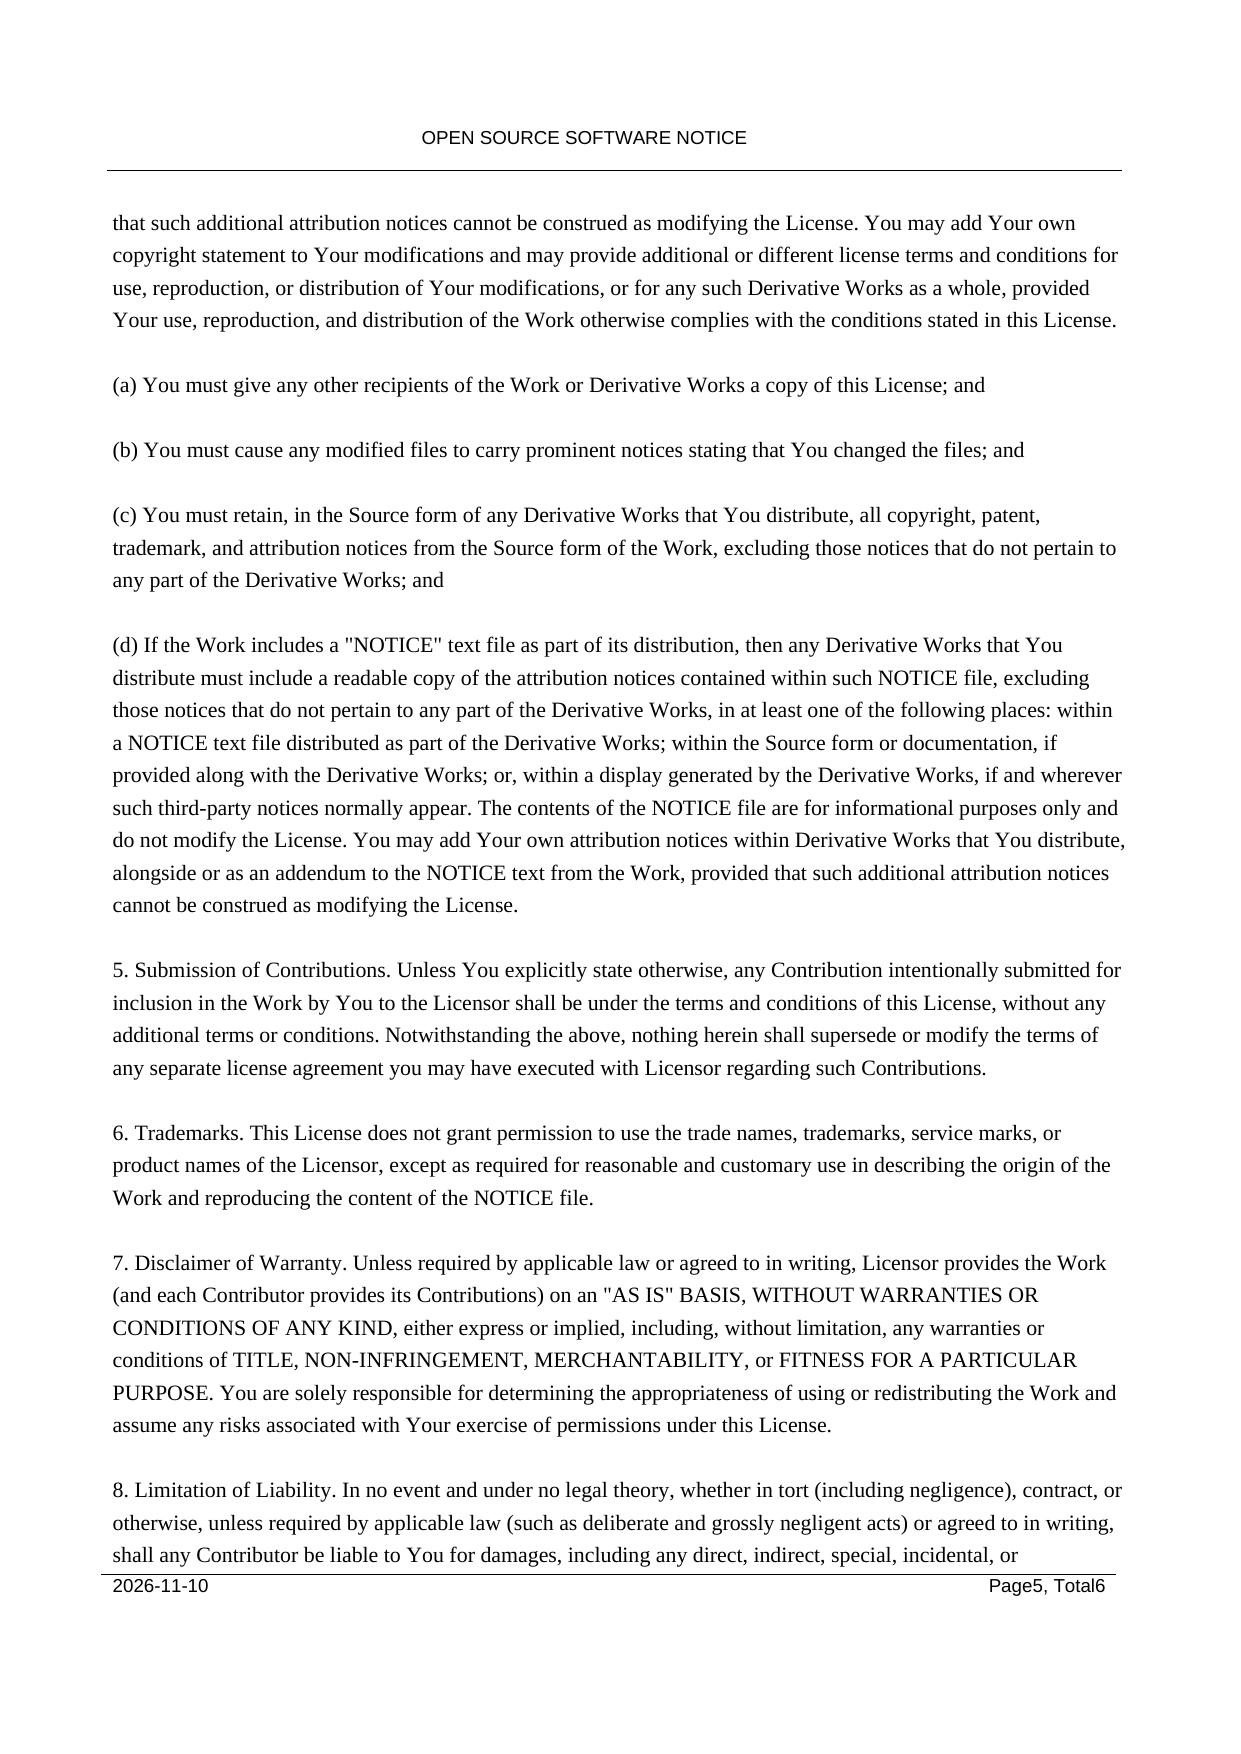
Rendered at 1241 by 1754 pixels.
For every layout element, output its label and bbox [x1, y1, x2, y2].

text [112, 206, 1128, 1571]
